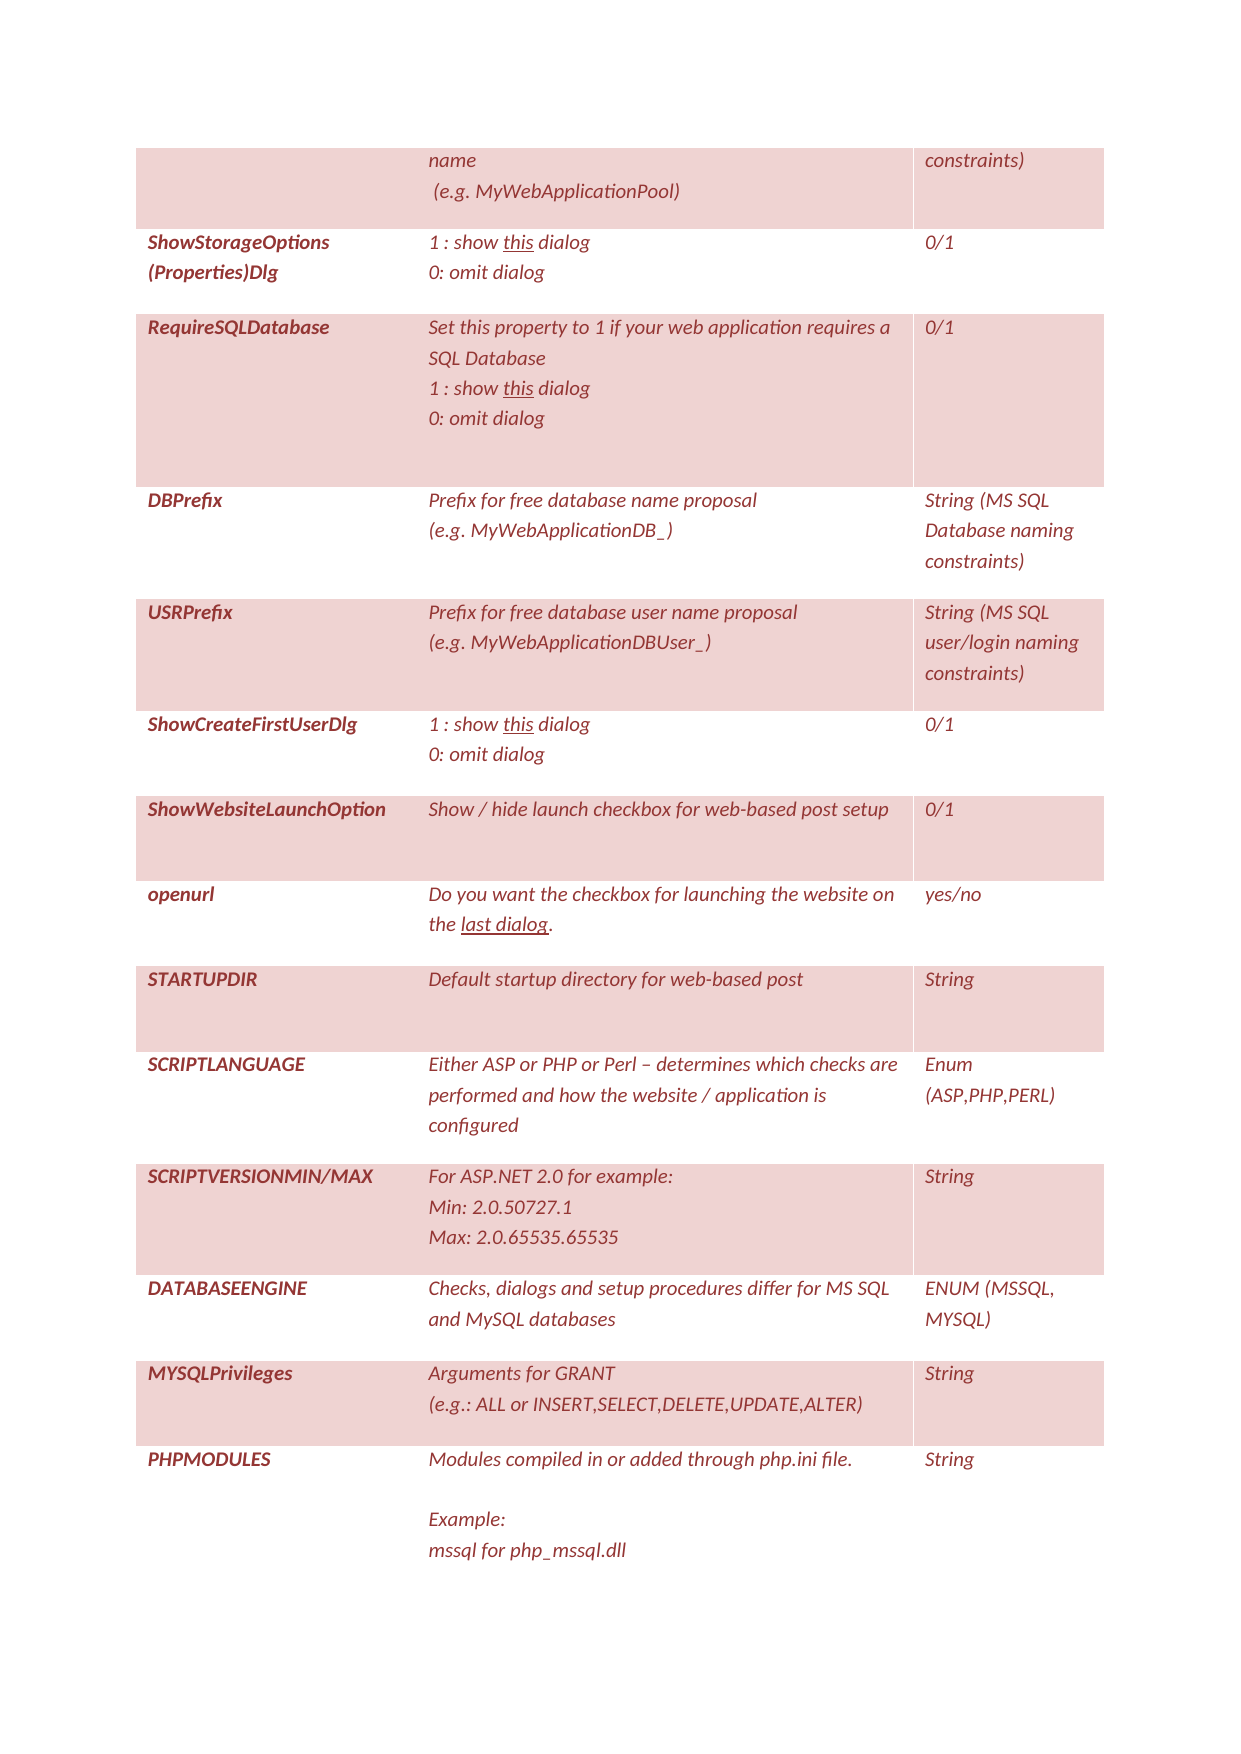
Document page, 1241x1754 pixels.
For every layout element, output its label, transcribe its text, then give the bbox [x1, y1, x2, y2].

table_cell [417, 1446, 913, 1588]
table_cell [417, 148, 913, 229]
table_cell Either ASP or PHP or Perl – determines which checks are performed and how the website / application is configured [417, 1052, 913, 1163]
table_cell 0/1 [914, 314, 1104, 487]
table_cell Show / hide launch checkbox for web-based post setup [417, 796, 913, 881]
table_cell 0/1 [914, 229, 1104, 314]
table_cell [136, 148, 417, 229]
table_cell String [914, 1164, 1104, 1275]
table_cell 1 : show this dialog 0: omit dialog [417, 711, 913, 796]
table_cell String [914, 1446, 1104, 1588]
table_cell Enum (ASP,PHP,PERL) [914, 1052, 1104, 1163]
table_cell String (MS SQL Database naming constraints) [914, 487, 1104, 599]
table_cell Checks, dialogs and setup procedures differ for MS SQL and MySQL databases [417, 1275, 913, 1361]
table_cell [914, 148, 1104, 229]
table_cell ShowCreateFirstUserDlg [136, 711, 417, 796]
table_cell USRPrefix [136, 599, 417, 711]
table_cell openurl [136, 881, 417, 966]
table_cell MYSQLPrivileges [136, 1361, 417, 1446]
table_cell Do you want the checkbox for launching the website on the last dialog. [417, 881, 913, 966]
table_cell String [914, 966, 1104, 1052]
table_cell SCRIPTLANGUAGE [136, 1052, 417, 1163]
table_cell String (MS SQL user/login naming constraints) [914, 599, 1104, 711]
table_cell DBPrefix [136, 487, 417, 599]
table_cell RequireSQLDatabase [136, 314, 417, 487]
table_cell Prefix for free database user name proposal (e.g. MyWebApplicationDBUser_) [417, 599, 913, 711]
table_cell For ASP.NET 2.0 for example: Min: 2.0.50727.1 Max: 2.0.65535.65535 [417, 1164, 913, 1275]
table_cell SCRIPTVERSIONMIN/MAX [136, 1164, 417, 1275]
table_cell Prefix for free database name proposal (e.g. MyWebApplicationDB_) [417, 487, 913, 599]
table_cell yes/no [914, 881, 1104, 966]
table_cell PHPMODULES [136, 1446, 417, 1588]
table_cell 1 : show this dialog 0: omit dialog [417, 229, 913, 314]
table_cell Default startup directory for web-based post [417, 966, 913, 1052]
table_cell 0/1 [914, 711, 1104, 796]
table_cell Set this property to 1 if your web application requires a SQL Database 1 : show this dialog 0: omit dialog [417, 314, 913, 487]
table_cell DATABASEENGINE [136, 1275, 417, 1361]
table_cell String [914, 1361, 1104, 1446]
table_cell 0/1 [914, 796, 1104, 881]
table_cell ShowWebsiteLaunchOption [136, 796, 417, 881]
table_cell ENUM (MSSQL, MYSQL) [914, 1275, 1104, 1361]
table_cell STARTUPDIR [136, 966, 417, 1052]
table_cell Arguments for GRANT (e.g.: ALL or INSERT,SELECT,DELETE,UPDATE,ALTER) [417, 1361, 913, 1446]
table_cell ShowStorageOptions (Properties)Dlg [136, 229, 417, 314]
